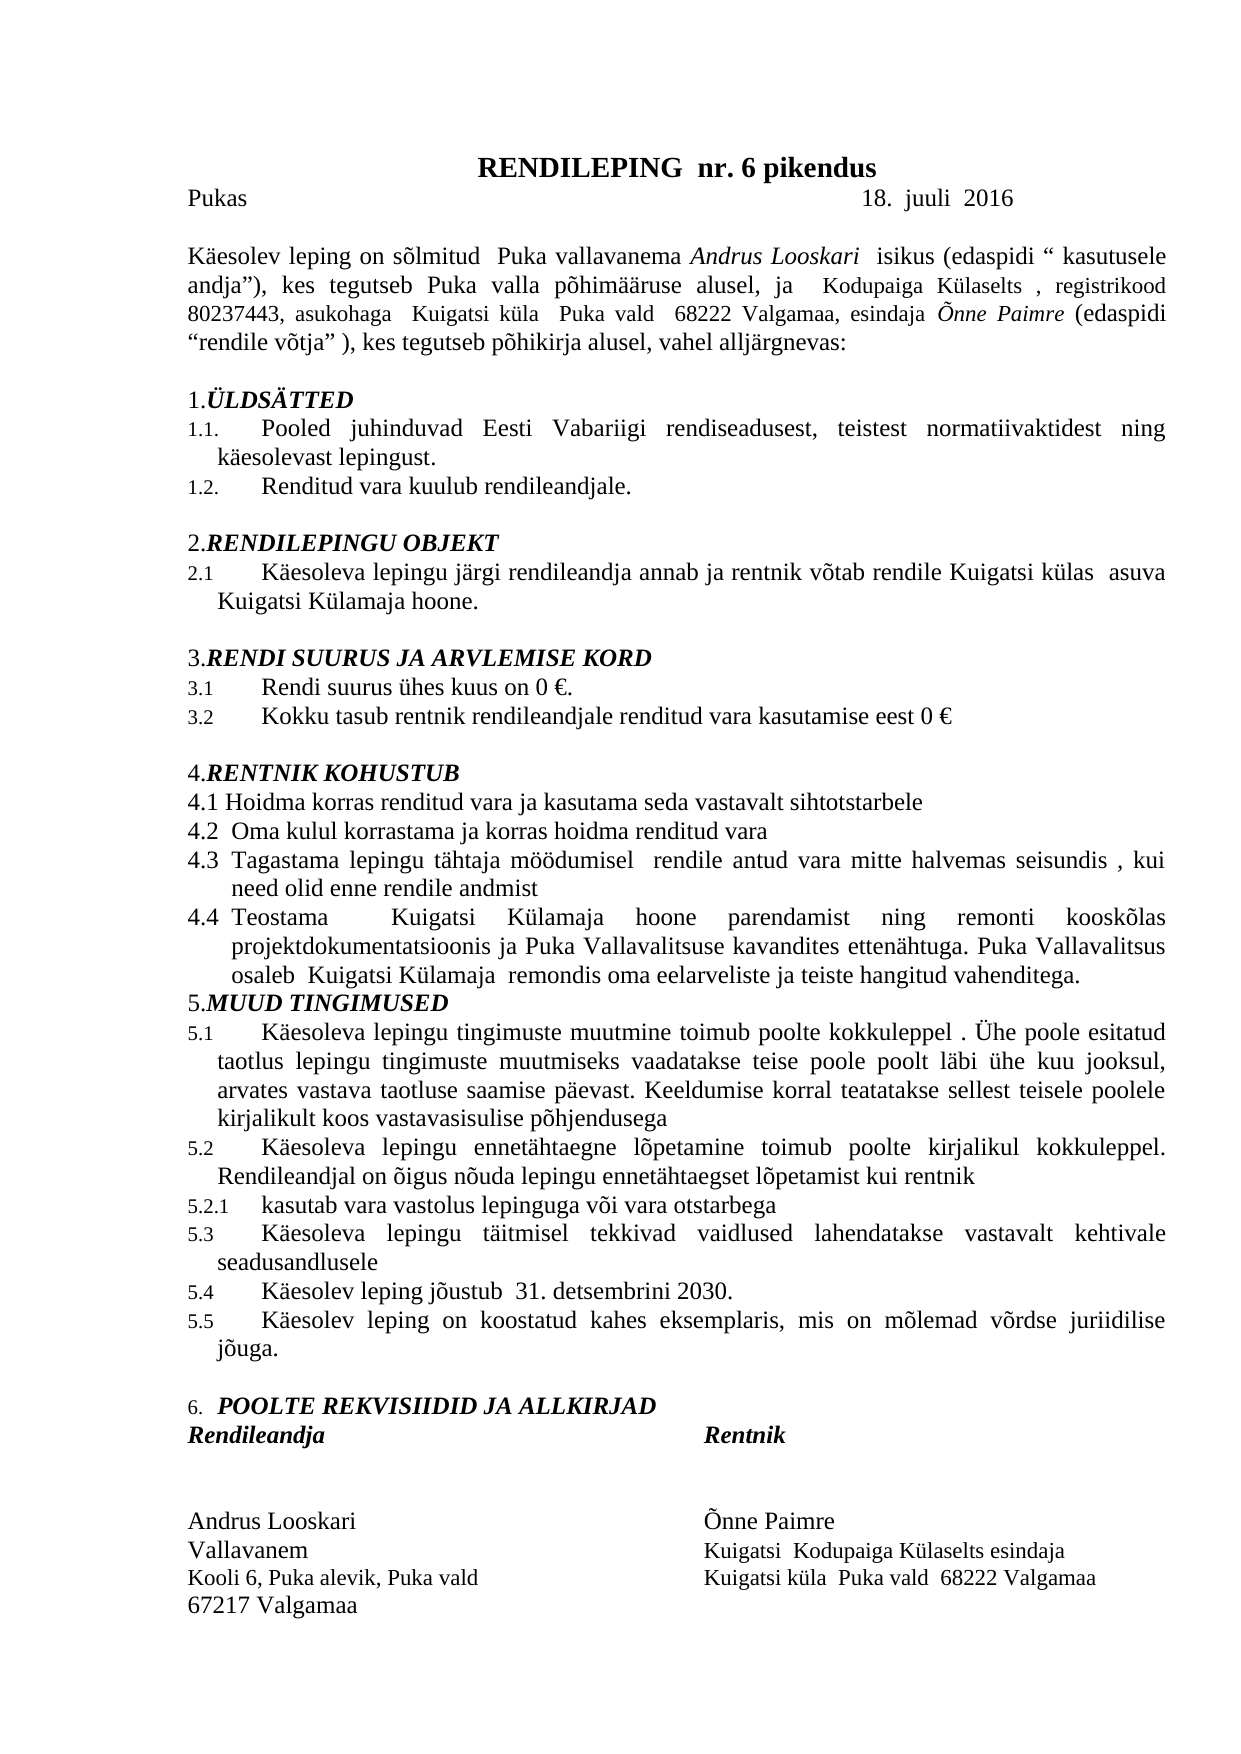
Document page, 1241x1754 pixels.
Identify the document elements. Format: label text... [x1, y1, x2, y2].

text Kooli 6, Puka alevik, Puka vald Kuigatsi küla Puka vald 68222 Valgamaa [187, 1563, 1167, 1590]
list Käesoleva lepingu täitmisel tekkivad vaidlused lahendatakse vastavalt kehtivale seadusandlusele [187, 1218, 1167, 1276]
list Pooled juhinduvad Eesti Vabariigi rendiseadusest, teistest normatiivaktidest ning käesolevast lepingust. [187, 413, 1167, 471]
text 3.RENDI SUURUS JA ARVLEMISE KORD [187, 643, 1167, 672]
list Rendi suurus ühes kuus on 0 €. [187, 672, 1167, 701]
list Kokku tasub rentnik rendileandjale renditud vara kasutamise eest 0 € [187, 701, 1167, 730]
text 1.ÜLDSÄTTED [187, 385, 1167, 413]
list Käesoleva lepingu järgi rendileandja annab ja rentnik võtab rendile Kuigatsi külas asuva Kuigatsi Külamaja hoone. [187, 557, 1167, 615]
list Oma kulul korrastama ja korras hoidma renditud vara [187, 816, 1167, 845]
text 2.RENDILEPINGU OBJEKT [187, 528, 1167, 557]
list Käesoleva lepingu tingimuste muutmine toimub poolte kokkuleppel . Ühe poole esitatud taotlus lepingu tingimuste muutmiseks vaadatakse teise poole poolt läbi ühe kuu jooksul, arvates vastava taotluse saamise päevast. Keeldumise korral teatatakse sellest teisele poolele kirjalikult koos vastavasisulise põhjendusega [187, 1017, 1167, 1132]
list kasutab vara vastolus lepinguga või vara otstarbega [187, 1190, 1167, 1218]
text 67217 Valgamaa [187, 1590, 1167, 1619]
list Tagastama lepingu tähtaja möödumisel rendile antud vara mitte halvemas seisundis , kui need olid enne rendile andmist [187, 845, 1167, 902]
list Käesolev leping on koostatud kahes eksemplaris, mis on mõlemad võrdse juriidilise jõuga. [187, 1305, 1167, 1362]
list POOLTE REKVISIIDID JA ALLKIRJAD [187, 1391, 1167, 1420]
text Andrus Looskari Õnne Paimre [187, 1506, 1167, 1535]
list Renditud vara kuulub rendileandjale. [187, 471, 1167, 500]
text 4.1 Hoidma korras renditud vara ja kasutama seda vastavalt sihtotstarbele [187, 787, 1167, 816]
text 5.MUUD TINGIMUSED [187, 988, 1167, 1017]
text Pukas 18. juuli 2016 [187, 183, 1167, 212]
list Teostama Kuigatsi Külamaja hoone parendamist ning remonti kooskõlas projektdokumentatsioonis ja Puka Vallavalitsuse kavandites ettenähtuga. Puka Vallavalitsus osaleb Kuigatsi Külamaja remondis oma eelarveliste ja teiste hangitud vahenditega. [187, 902, 1167, 988]
text 4.RENTNIK KOHUSTUB [187, 758, 1167, 787]
text Vallavanem Kuigatsi Kodupaiga Külaselts esindaja [187, 1535, 1167, 1563]
list Käesoleva lepingu ennetähtaegne lõpetamine toimub poolte kirjalikul kokkuleppel. Rendileandjal on õigus nõuda lepingu ennetähtaegset lõpetamist kui rentnik [187, 1132, 1167, 1190]
text Käesolev leping on sõlmitud Puka vallavanema Andrus Looskari isikus (edaspidi “ kasutusele andja”), kes tegutseb Puka valla põhimääruse alusel, ja Kodupaiga Külaselts , registrikood 80237443, asukohaga Kuigatsi küla Puka vald 68222 Valgamaa, esindaja Õnne Paimre (edaspidi “rendile võtja” ), kes tegutseb põhikirja alusel, vahel alljärgnevas: [187, 241, 1167, 356]
text Rendileandja Rentnik [187, 1420, 1167, 1448]
list Käesolev leping jõustub 31. detsembrini 2030. [187, 1276, 1167, 1305]
text RENDILEPING nr. 6 pikendus [187, 150, 1167, 183]
